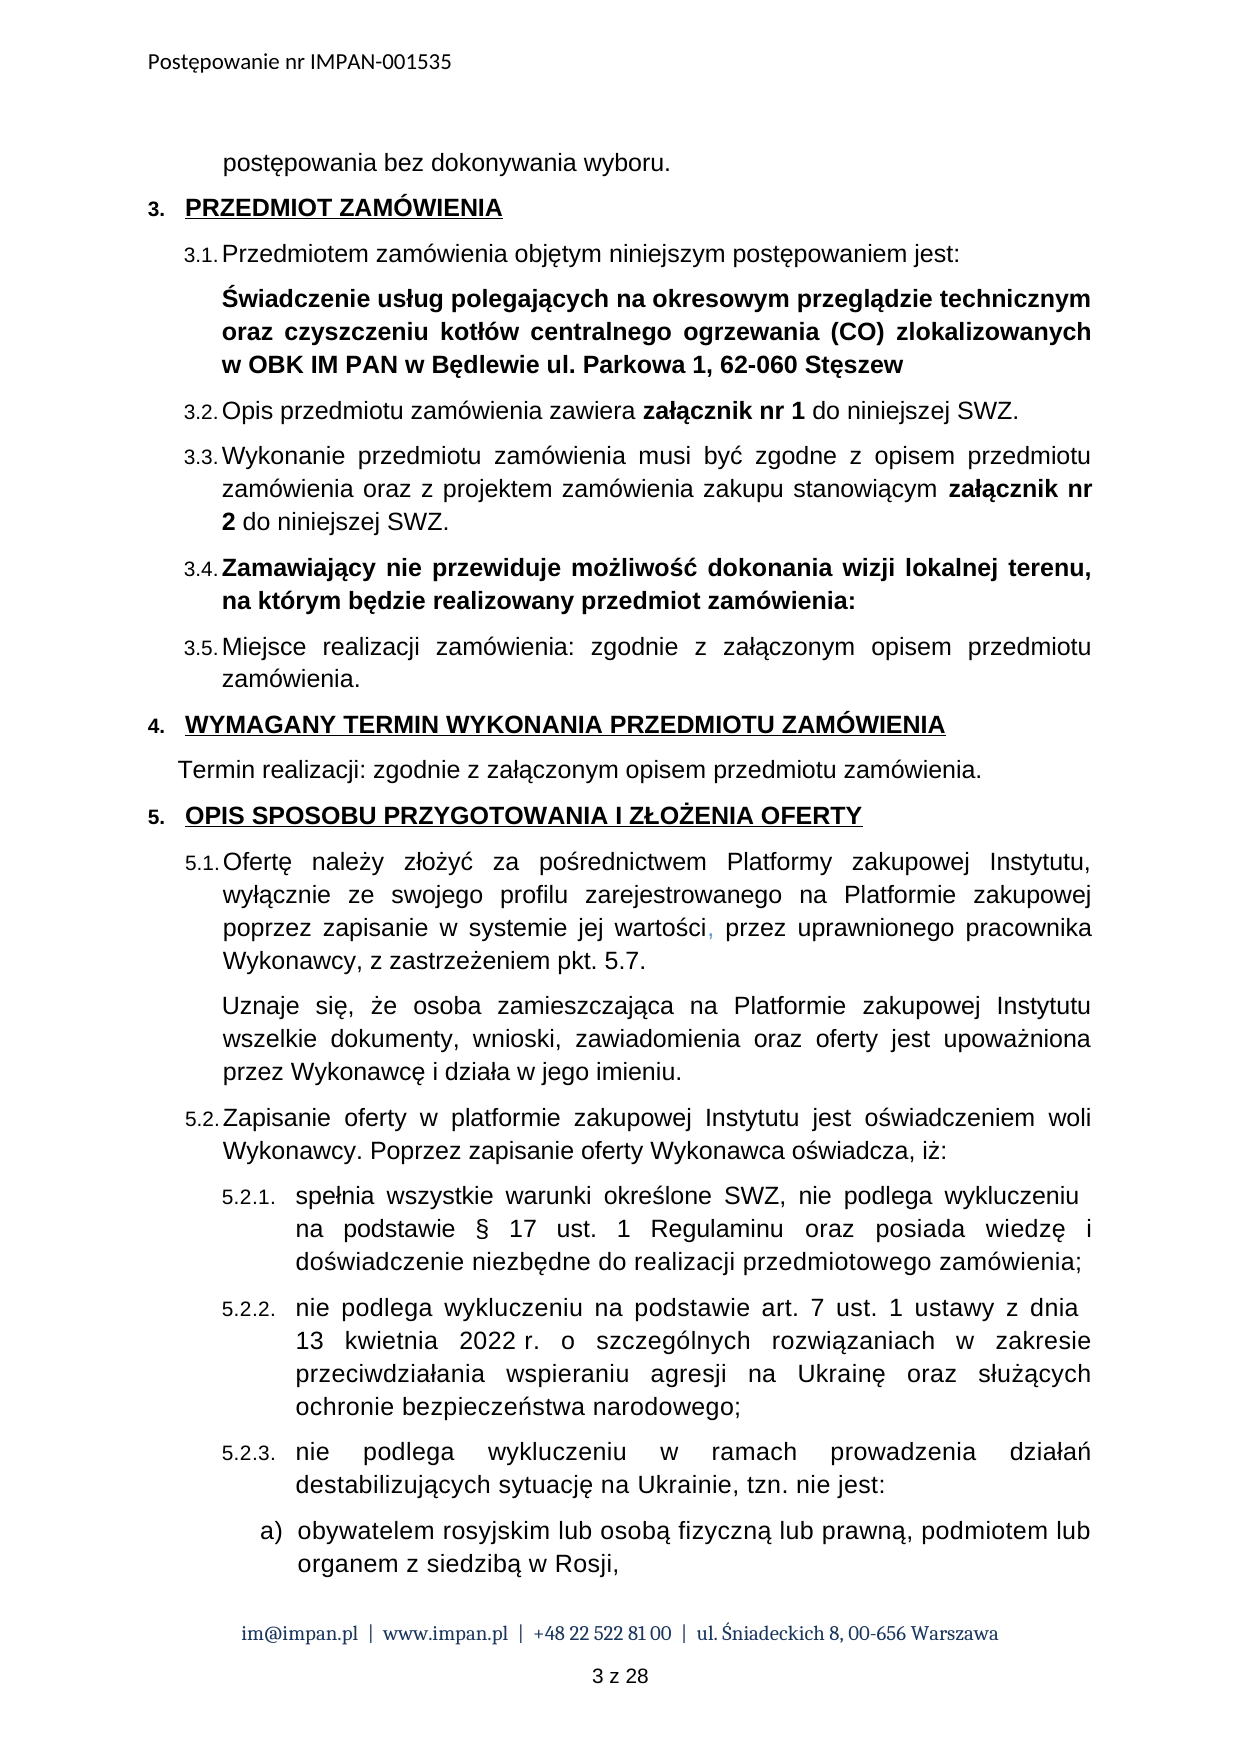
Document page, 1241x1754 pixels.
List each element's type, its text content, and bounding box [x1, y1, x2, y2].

list nie podlega wykluczeniu w ramach prowadzenia działań destabilizujących sytuację na Ukrainie, tzn. nie jest: [222, 1437, 1092, 1499]
list Przedmiotem zamówienia objętym niniejszym postępowaniem jest: [184, 239, 1092, 267]
list PRZEDMIOT ZAMÓWIENIA [148, 193, 1055, 222]
list Zamawiający nie przewiduje możliwość dokonania wizji lokalnej terenu, na którym będzie realizowany przedmiot zamówienia: [184, 553, 1092, 615]
list Wykonanie przedmiotu zamówienia musi być zgodne z opisem przedmiotu zamówienia oraz z projektem zamówienia zakupu stanowiącym załącznik nr 2 do niniejszej SWZ. [184, 441, 1092, 536]
list nie podlega wykluczeniu na podstawie art. 7 ust. 1 ustawy z dnia 13 kwietnia 2022 r. o szczególnych rozwiązaniach w zakresie przeciwdziałania wspieraniu agresji na Ukrainę oraz służących ochronie bezpieczeństwa narodowego; [222, 1293, 1092, 1421]
list obywatelem rosyjskim lub osobą fizyczną lub prawną, podmiotem lub organem z siedzibą w Rosji, [260, 1516, 1092, 1578]
list Opis przedmiotu zamówienia zawiera załącznik nr 1 do niniejszej SWZ. [184, 396, 1055, 424]
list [185, 148, 1092, 176]
text Świadczenie usług polegających na okresowym przeglądzie technicznym oraz czyszczeniu kotłów centralnego ogrzewania (CO) zlokalizowanych w OBK IM PAN w Będlewie ul. Parkowa 1, 62-060 Stęszew [222, 284, 1092, 379]
list WYMAGANY TERMIN WYKONANIA PRZEDMIOTU ZAMÓWIENIA [148, 710, 1055, 739]
list OPIS SPOSOBU PRZYGOTOWANIA I ZŁOŻENIA OFERTY [148, 801, 1055, 830]
list Ofertę należy złożyć za pośrednictwem Platformy zakupowej Instytutu, wyłącznie ze swojego profilu zarejestrowanego na Platformie zakupowej poprzez zapisanie w systemie jej wartości, przez uprawnionego pracownika Wykonawcy, z zastrzeżeniem pkt. 5.7. [185, 847, 1092, 974]
list spełnia wszystkie warunki określone SWZ, nie podlega wykluczeniu na podstawie § 17 ust. 1 Regulaminu oraz posiada wiedzę i doświadczenie niezbędne do realizacji przedmiotowego zamówienia; [222, 1181, 1092, 1276]
text Termin realizacji: zgodnie z załączonym opisem przedmiotu zamówienia. [177, 756, 1092, 784]
list Zapisanie oferty w platformie zakupowej Instytutu jest oświadczeniem woli Wykonawcy. Poprzez zapisanie oferty Wykonawca oświadcza, iż: [185, 1103, 1092, 1164]
text Uznaje się, że osoba zamieszczająca na Platformie zakupowej Instytutu wszelkie dokumenty, wnioski, zawiadomienia oraz oferty jest upoważniona przez Wykonawcę i działa w jego imieniu. [222, 991, 1092, 1086]
list Miejsce realizacji zamówienia: zgodnie z załączonym opisem przedmiotu zamówienia. [184, 631, 1092, 693]
